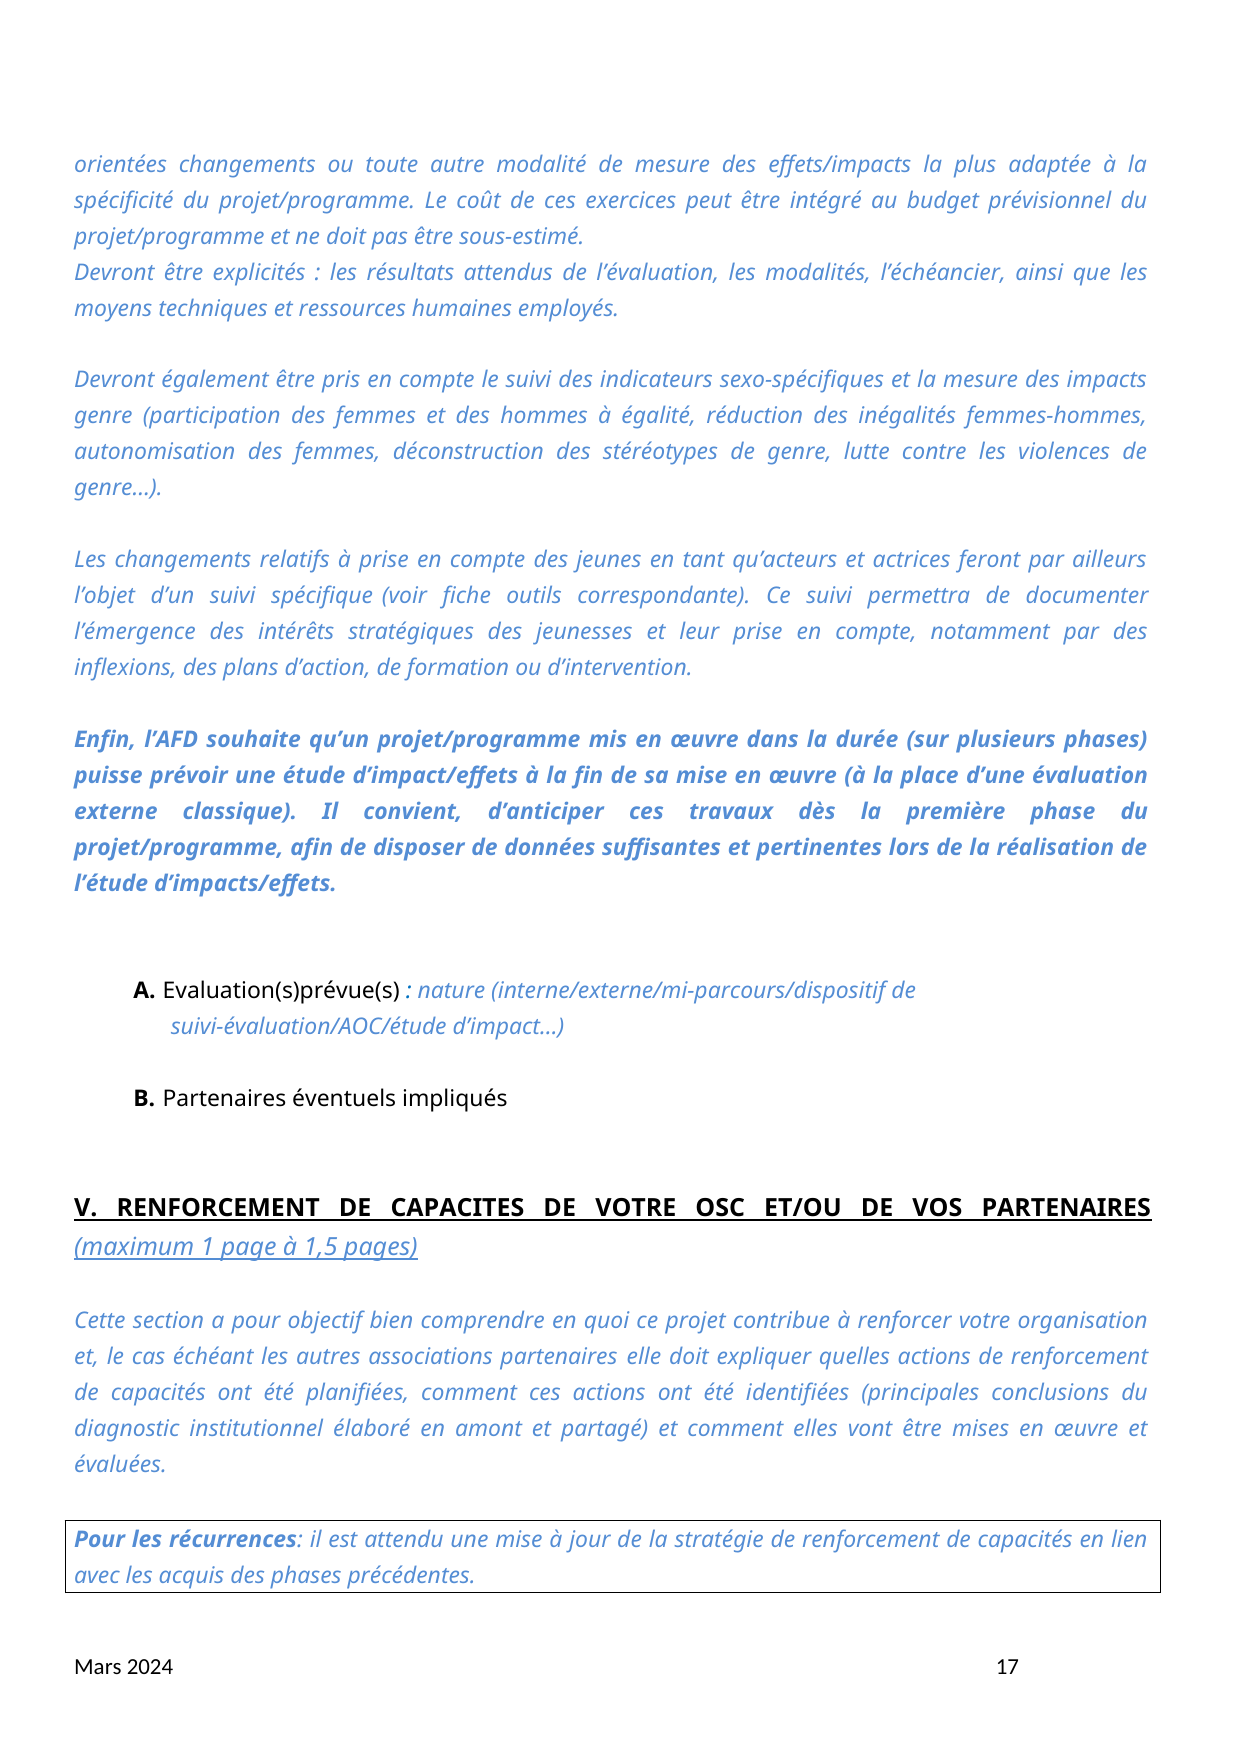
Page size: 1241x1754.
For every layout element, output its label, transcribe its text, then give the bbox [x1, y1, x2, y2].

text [74, 148, 1152, 251]
text Cette section a pour objectif bien comprendre en quoi ce projet contribue à renforcer votre organisation et, le cas échéant les autres associations partenaires elle doit expliquer quelles actions de renforcement de capacités ont été planifiées, comment ces actions ont été identifiées (principales conclusions du diagnostic institutionnel élaboré en amont et partagé) et comment elles vont être mises en œuvre et évaluées. [74, 1304, 1152, 1479]
text Les changements relatifs à prise en compte des jeunes en tant qu’acteurs et actrices feront par ailleurs l’objet d’un suivi spécifique (voir fiche outils correspondante). Ce suivi permettra de documenter l’émergence des intérêts stratégiques des jeunesses et leur prise en compte, notamment par des inflexions, des plans d’action, de formation ou d’intervention. [74, 543, 1152, 682]
list Partenaires éventuels impliqués [133, 1082, 1152, 1113]
text Enfin, l’AFD souhaite qu’un projet/programme mis en œuvre dans la durée (sur plusieurs phases) puisse prévoir une étude d’impact/effets à la fin de sa mise en œuvre (à la place d’une évaluation externe classique). Il convient, d’anticiper ces travaux dès la première phase du projet/programme, afin de disposer de données suffisantes et pertinentes lors de la réalisation de l’étude d’impacts/effets. [74, 723, 1152, 898]
list V. RENFORCEMENT DE CAPACITES DE VOTRE OSC ET/OU DE VOS PARTENAIRES (maximum 1 page à 1,5 pages) [74, 1221, 1152, 1263]
list Evaluation(s)prévue(s) : nature (interne/externe/mi-parcours/dispositif de suivi-évaluation/AOC/étude d’impact…) [133, 974, 1152, 1041]
text Devront également être pris en compte le suivi des indicateurs sexo-spécifiques et la mesure des impacts genre (participation des femmes et des hommes à égalité, réduction des inégalités femmes-hommes, autonomisation des femmes, déconstruction des stéréotypes de genre, lutte contre les violences de genre…). [74, 363, 1152, 502]
text Pour les récurrences: il est attendu une mise à jour de la stratégie de renforcement de capacités en lien avec les acquis des phases précédentes. [66, 1521, 1160, 1592]
text Devront être explicités : les résultats attendus de l’évaluation, les modalités, l’échéancier, ainsi que les moyens techniques et ressources humaines employés. [74, 256, 1152, 323]
list V. RENFORCEMENT DE CAPACITES DE VOTRE OSC ET/OU DE VOS PARTENAIRES (maximum 1 page à 1,5 pages) [74, 1190, 1152, 1219]
